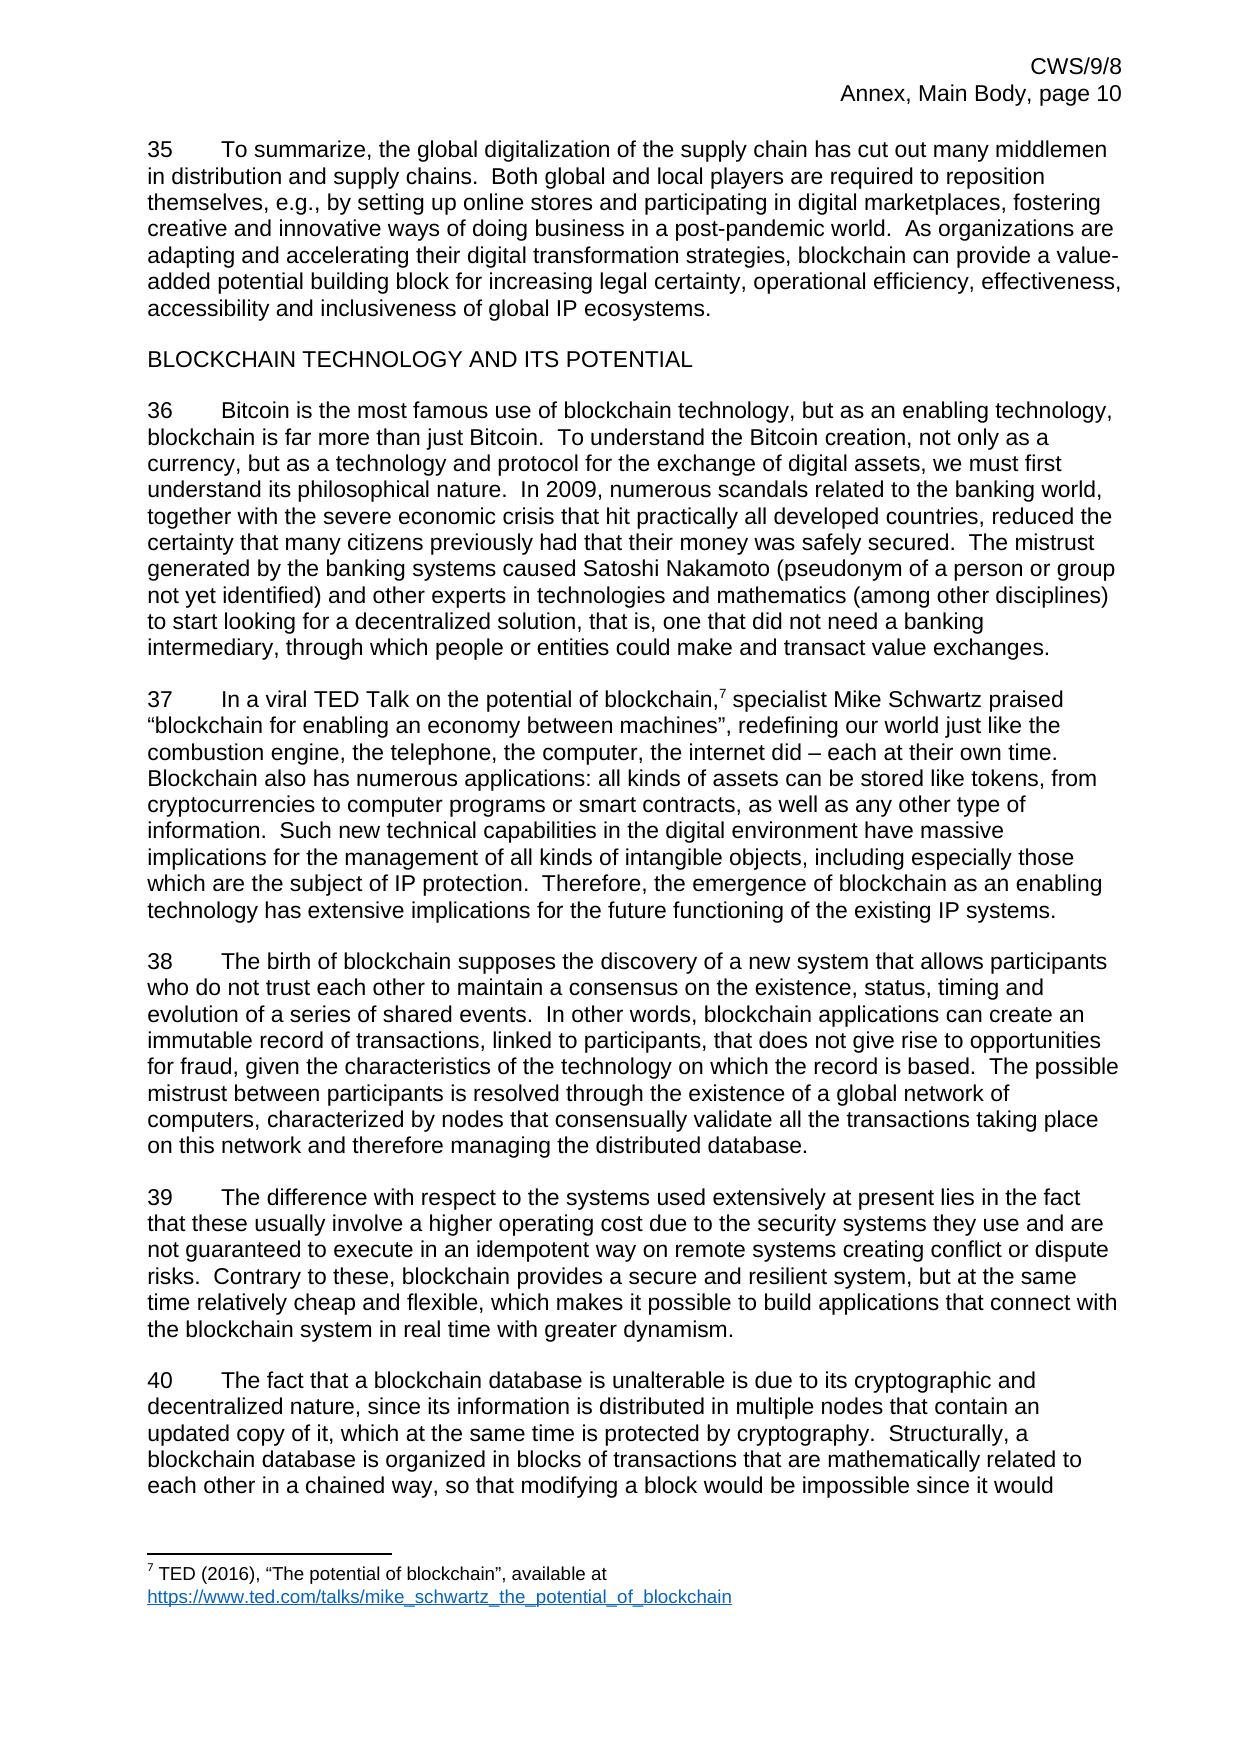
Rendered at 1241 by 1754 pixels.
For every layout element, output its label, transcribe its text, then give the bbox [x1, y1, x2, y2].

subtitle BLOCKCHAIN TECHNOLOGY AND ITS POTENTIAL [147, 346, 1122, 372]
text Bitcoin is the most famous use of blockchain technology, but as an enabling technology, blockchain is far more than just Bitcoin. To understand the Bitcoin creation, not only as a currency, but as a technology and protocol for the exchange of digital assets, we must first understand its philosophical nature. In 2009, numerous scandals related to the banking world, together with the severe economic crisis that hit practically all developed countries, reduced the certainty that many citizens previously had that their money was safely secured. The mistrust generated by the banking systems caused Satoshi Nakamoto (pseudonym of a person or group not yet identified) and other experts in technologies and mathematics (among other disciplines) to start looking for a decentralized solution, that is, one that did not need a banking intermediary, through which people or entities could make and transact value exchanges. [147, 397, 1122, 661]
text To summarize, the global digitalization of the supply chain has cut out many middlemen in distribution and supply chains. Both global and local players are required to reposition themselves, e.g., by setting up online stores and participating in digital marketplaces, fostering creative and innovative ways of doing business in a post-pandemic world. As organizations are adapting and accelerating their digital transformation strategies, blockchain can provide a value-added potential building block for increasing legal certainty, operational efficiency, effectiveness, accessibility and inclusiveness of global IP ecosystems. [147, 136, 1122, 321]
text In a viral TED Talk on the potential of blockchain, specialist Mike Schwartz praised “blockchain for enabling an economy between machines”, redefining our world just like the combustion engine, the telephone, the computer, the internet did – each at their own time. Blockchain also has numerous applications: all kinds of assets can be stored like tokens, from cryptocurrencies to computer programs or smart contracts, as well as any other type of information. Such new technical capabilities in the digital environment have massive implications for the management of all kinds of intangible objects, including especially those which are the subject of IP protection. Therefore, the emergence of blockchain as an enabling technology has extensive implications for the future functioning of the existing IP systems. [147, 686, 1122, 923]
text The difference with respect to the systems used extensively at present lies in the fact that these usually involve a higher operating cost due to the security systems they use and are not guaranteed to execute in an idempotent way on remote systems creating conflict or dispute risks. Contrary to these, blockchain provides a secure and resilient system, but at the same time relatively cheap and flexible, which makes it possible to build applications that connect with the blockchain system in real time with greater dynamism. [147, 1184, 1122, 1342]
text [147, 1367, 1122, 1499]
text The birth of blockchain supposes the discovery of a new system that allows participants who do not trust each other to maintain a consensus on the existence, status, timing and evolution of a series of shared events. In other words, blockchain applications can create an immutable record of transactions, linked to participants, that does not give rise to opportunities for fraud, given the characteristics of the technology on which the record is based. The possible mistrust between participants is resolved through the existence of a global network of computers, characterized by nodes that consensually validate all the transactions taking place on this network and therefore managing the distributed database. [147, 948, 1122, 1159]
